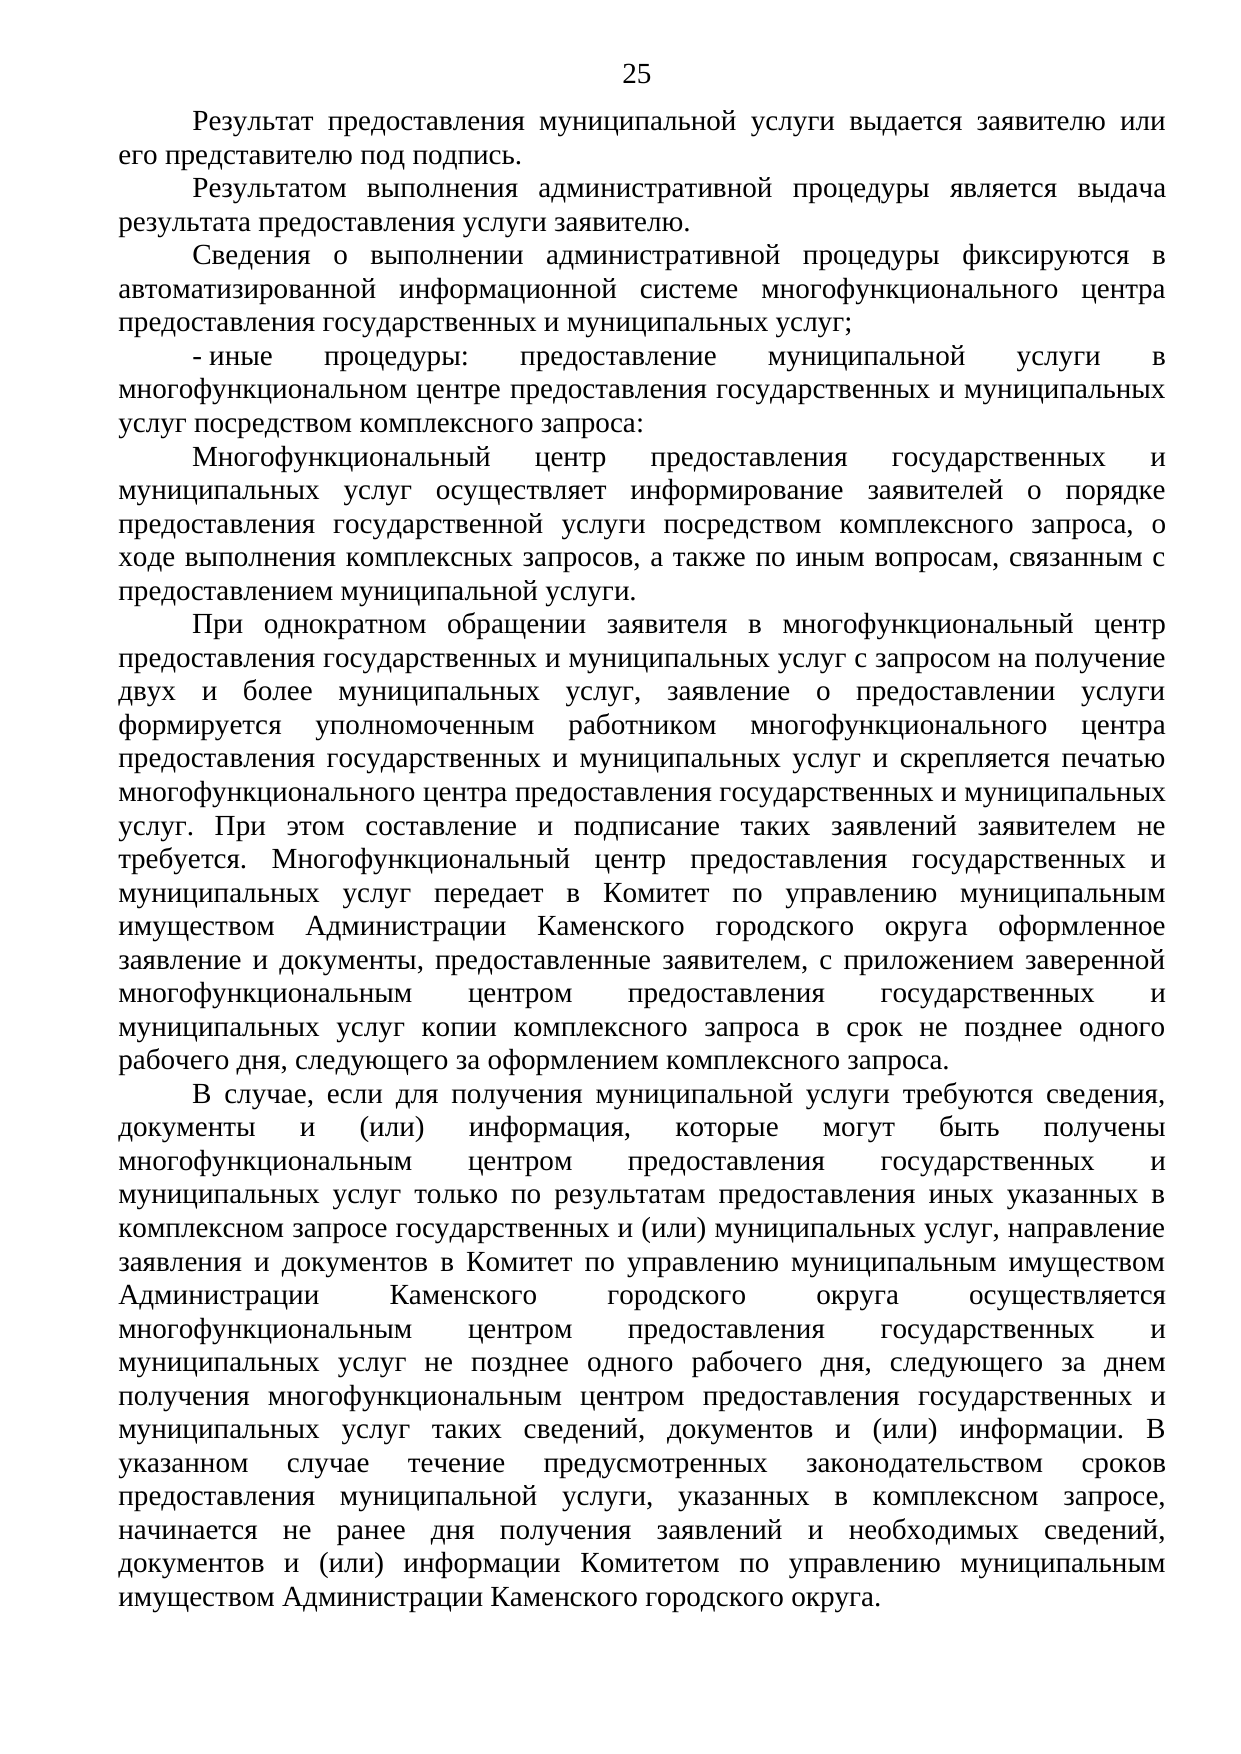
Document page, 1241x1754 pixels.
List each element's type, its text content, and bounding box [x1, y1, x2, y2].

text Результат предоставления муниципальной услуги выдается заявителю или его представителю под подпись. [118, 103, 1167, 170]
text Результатом выполнения административной процедуры является выдача результата предоставления услуги заявителю. [118, 170, 1167, 237]
text Сведения о выполнении административной процедуры фиксируются в автоматизированной информационной системе многофункционального центра предоставления государственных и муниципальных услуг; [118, 237, 1167, 338]
text Многофункциональный центр предоставления государственных и муниципальных услуг осуществляет информирование заявителей о порядке предоставления государственной услуги посредством комплексного запроса, о ходе выполнения комплексных запросов, а также по иным вопросам, связанным с предоставлением муниципальной услуги. [118, 439, 1167, 606]
text - иные процедуры: предоставление муниципальной услуги в многофункциональном центре предоставления государственных и муниципальных услуг посредством комплексного запроса: [118, 338, 1167, 439]
text В случае, если для получения муниципальной услуги требуются сведения, документы и (или) информация, которые могут быть получены многофункциональным центром предоставления государственных и муниципальных услуг только по результатам предоставления иных указанных в комплексном запросе государственных и (или) муниципальных услуг, направление заявления и документов в Комитет по управлению муниципальным имуществом Администрации Каменского городского округа осуществляется многофункциональным центром предоставления государственных и муниципальных услуг не позднее одного рабочего дня, следующего за днем получения многофункциональным центром предоставления государственных и муниципальных услуг таких сведений, документов и (или) информации. В указанном случае течение предусмотренных законодательством сроков предоставления муниципальной услуги, указанных в комплексном запросе, начинается не ранее дня получения заявлений и необходимых сведений, документов и (или) информации Комитетом по управлению муниципальным имуществом Администрации Каменского городского округа. [118, 1076, 1167, 1613]
text При однократном обращении заявителя в многофункциональный центр предоставления государственных и муниципальных услуг с запросом на получение двух и более муниципальных услуг, заявление о предоставлении услуги формируется уполномоченным работником многофункционального центра предоставления государственных и муниципальных услуг и скрепляется печатью многофункционального центра предоставления государственных и муниципальных услуг. При этом составление и подписание таких заявлений заявителем не требуется. Многофункциональный центр предоставления государственных и муниципальных услуг передает в Комитет по управлению муниципальным имуществом Администрации Каменского городского округа оформленное заявление и документы, предоставленные заявителем, с приложением заверенной многофункциональным центром предоставления государственных и муниципальных услуг копии комплексного запроса в срок не позднее одного рабочего дня, следующего за оформлением комплексного запроса. [118, 606, 1167, 1076]
